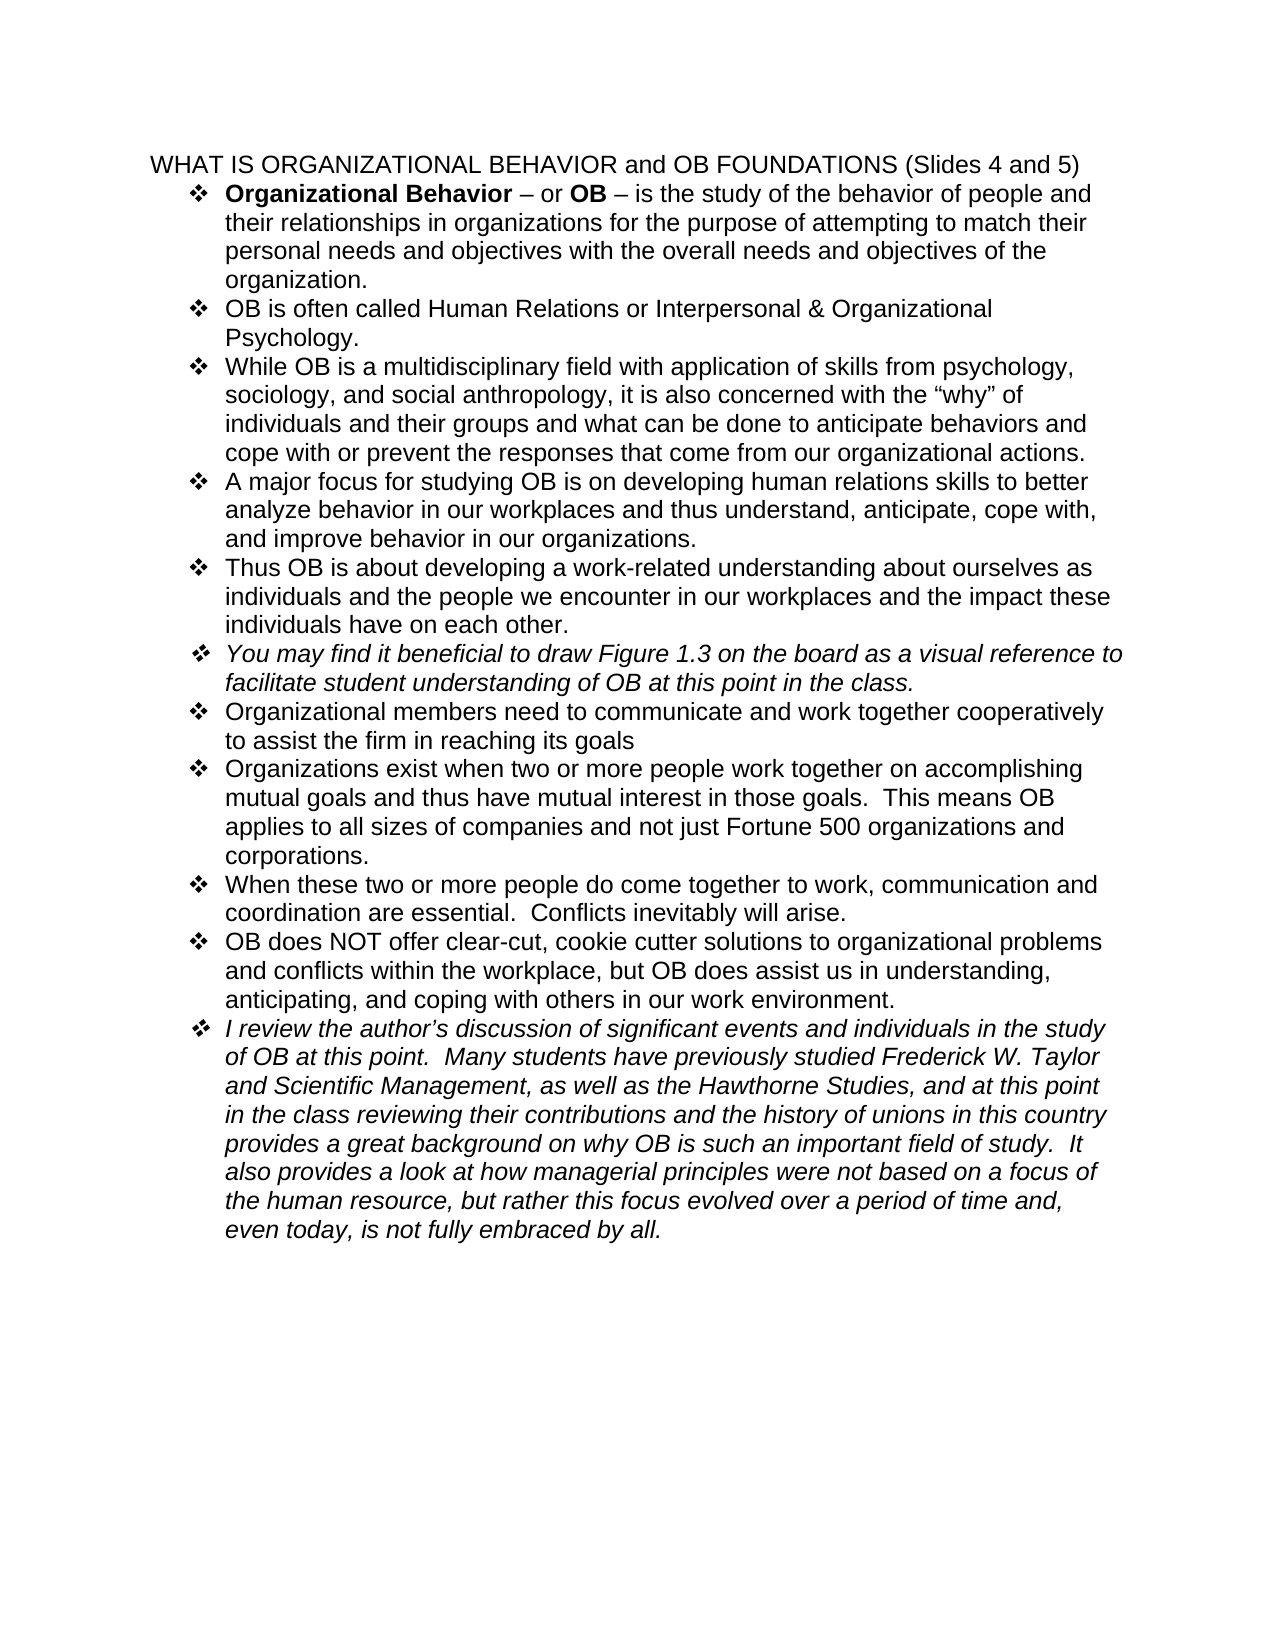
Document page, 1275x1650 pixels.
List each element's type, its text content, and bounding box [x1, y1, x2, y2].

list Thus is about developing a work-related understanding about ourselves as individuals and the people we encounter in our workplaces and the impact these individuals have on each other. [187, 553, 1125, 639]
list A major focus for studying is on developing human relations skills to better analyze behavior in our workplaces and thus understand, anticipate, cope with, and improve behavior in our organizations. [187, 467, 1125, 553]
list When these two or more people do come together to work, communication and coordination are essential. Conflicts inevitably will arise. [187, 869, 1125, 927]
list You may find it beneficial to draw Figure 1.3 on the board as a visual reference to facilitate student understanding of at this point in the class. [187, 639, 1125, 697]
list OB does NOT offer clear-cut, cookie cutter solutions to organizational problems and conflicts within the workplace, but does assist us in understanding, anticipating, and coping with others in our work environment. [187, 927, 1125, 1013]
list Organizational Behavior – or – is the study of the behavior of people and their relationships in organizations for the purpose of attempting to match their personal needs and objectives with the overall needs and objectives of the organization. [187, 179, 1125, 294]
list is often called Human Relations or Interpersonal & Organizational Psychology. [187, 294, 1125, 351]
list I review the author’s discussion of significant events and individuals in the study of at this point. Many students have previously studied Frederick W. Taylor and Scientific Management, as well as the Studies, and at this point in the class reviewing their contributions and the history of unions in this country provides a great background on why is such an important field of study. It also provides a look at how managerial principles were not based on a focus of the human resource, but rather this focus evolved over a period of time and, even today, is not fully embraced by all. [187, 1013, 1125, 1244]
list Organizations exist when two or more people work together on accomplishing mutual goals and thus have mutual interest in those goals. This means applies to all sizes of companies and not just Fortune 500 organizations and corporations. [187, 754, 1125, 869]
list While is a multidisciplinary field with application of skills from psychology, sociology, and social anthropology, it is also concerned with the “why” of individuals and their groups and what can be done to anticipate behaviors and cope with or prevent the responses that come from our organizational actions. [187, 351, 1125, 467]
text WHAT IS ORGANIZATIONAL BEHAVIOR and FOUNDATIONS (Slides 4 and 5) [150, 150, 1125, 179]
list Organizational members need to communicate and work together cooperatively to assist the firm in reaching its goals [187, 697, 1125, 754]
